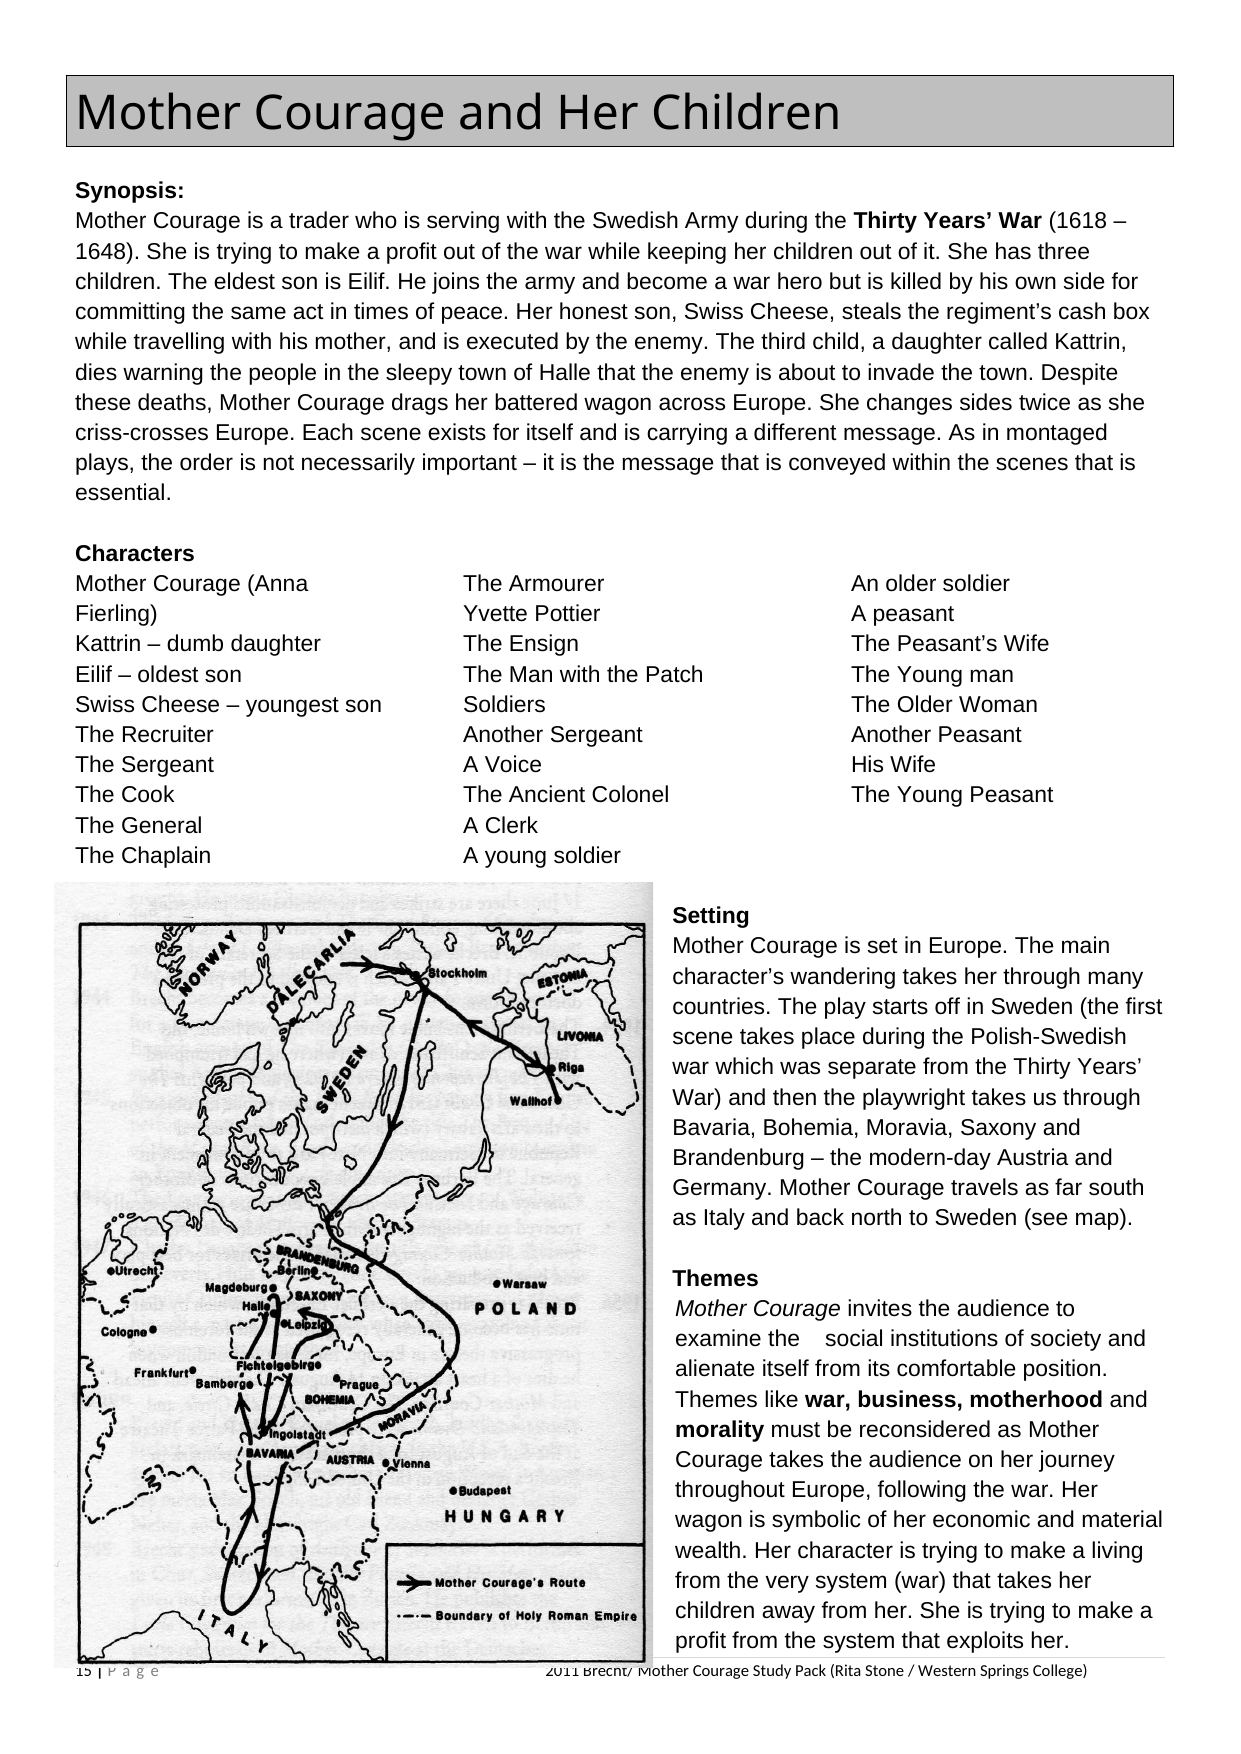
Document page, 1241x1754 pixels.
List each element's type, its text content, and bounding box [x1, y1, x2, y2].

text The Armourer [463, 570, 777, 596]
text The Ensign [463, 630, 777, 657]
text The Chaplain [75, 842, 389, 868]
text The Older Woman [851, 691, 1165, 717]
text The Cook [75, 781, 389, 808]
text The Young man [851, 661, 1165, 687]
text A young soldier [463, 842, 777, 868]
text Synopsis: [75, 177, 1165, 203]
text The Recruiter [75, 721, 389, 747]
text The Young Peasant [851, 781, 1165, 808]
text The Man with the Patch [463, 661, 777, 687]
text Another Sergeant [463, 721, 777, 747]
picture [53, 882, 656, 1670]
text Mother Courage (Anna Fierling) [75, 570, 389, 626]
text A peasant [851, 600, 1165, 626]
text Swiss Cheese – youngest son [75, 691, 389, 717]
text Mother Courage and Her Children [67, 76, 1173, 146]
text Kattrin – dumb daughter [75, 630, 389, 657]
text Themes [656, 1265, 1165, 1291]
text The General [75, 812, 389, 838]
text A Voice [463, 751, 777, 777]
text Mother Courage is set in Europe. The main character’s wandering takes her through many countries. The play starts off in Sweden (the first scene takes place during the Polish-Swedish war which was separate from the Thirty Years’ War) and then the playwright takes us through Bavaria, Bohemia, Moravia, Saxony and Brandenburg – the modern-day Austria and Germany. Mother Courage travels as far south as Italy and back north to Sweden (see map). [656, 932, 1165, 1231]
text Characters [75, 540, 1165, 566]
text An older soldier [851, 570, 1165, 596]
text The Peasant’s Wife [851, 630, 1165, 657]
text His Wife [851, 751, 1165, 777]
text Another Peasant [851, 721, 1165, 747]
text Soldiers [463, 691, 777, 717]
text Eilif – oldest son [75, 661, 389, 687]
text A Clerk [463, 812, 777, 838]
text Mother Courage invites the audience to examine the social institutions of society and alienate itself from its comfortable position. Themes like war, business, motherhood and morality must be reconsidered as Mother Courage takes the audience on her journey throughout Europe, following the war. Her wagon is symbolic of her economic and material wealth. Her character is trying to make a living from the very system (war) that takes her children away from her. She is trying to make a profit from the system that exploits her. [675, 1295, 1165, 1653]
text Mother Courage is a trader who is serving with the Swedish Army during the Thirty Years’ War (1618 – 1648). She is trying to make a profit out of the war while keeping her children out of it. She has three children. The eldest son is Eilif. He joins the army and become a war hero but is killed by his own side for committing the same act in times of peace. Her honest son, Swiss Cheese, steals the regiment’s cash box while travelling with his mother, and is executed by the enemy. The third child, a daughter called Kattrin, dies warning the people in the sleepy town of Halle that the enemy is about to invade the town. Despite these deaths, Mother Courage drags her battered wagon across Europe. She changes sides twice as she criss-crosses Europe. Each scene exists for itself and is carrying a different message. As in montaged plays, the order is not necessarily important – it is the message that is conveyed within the scenes that is essential. [75, 207, 1165, 506]
text The Ancient Colonel [463, 781, 777, 808]
text Yvette Pottier [463, 600, 777, 626]
text Setting [656, 902, 1165, 928]
text The Sergeant [75, 751, 389, 777]
